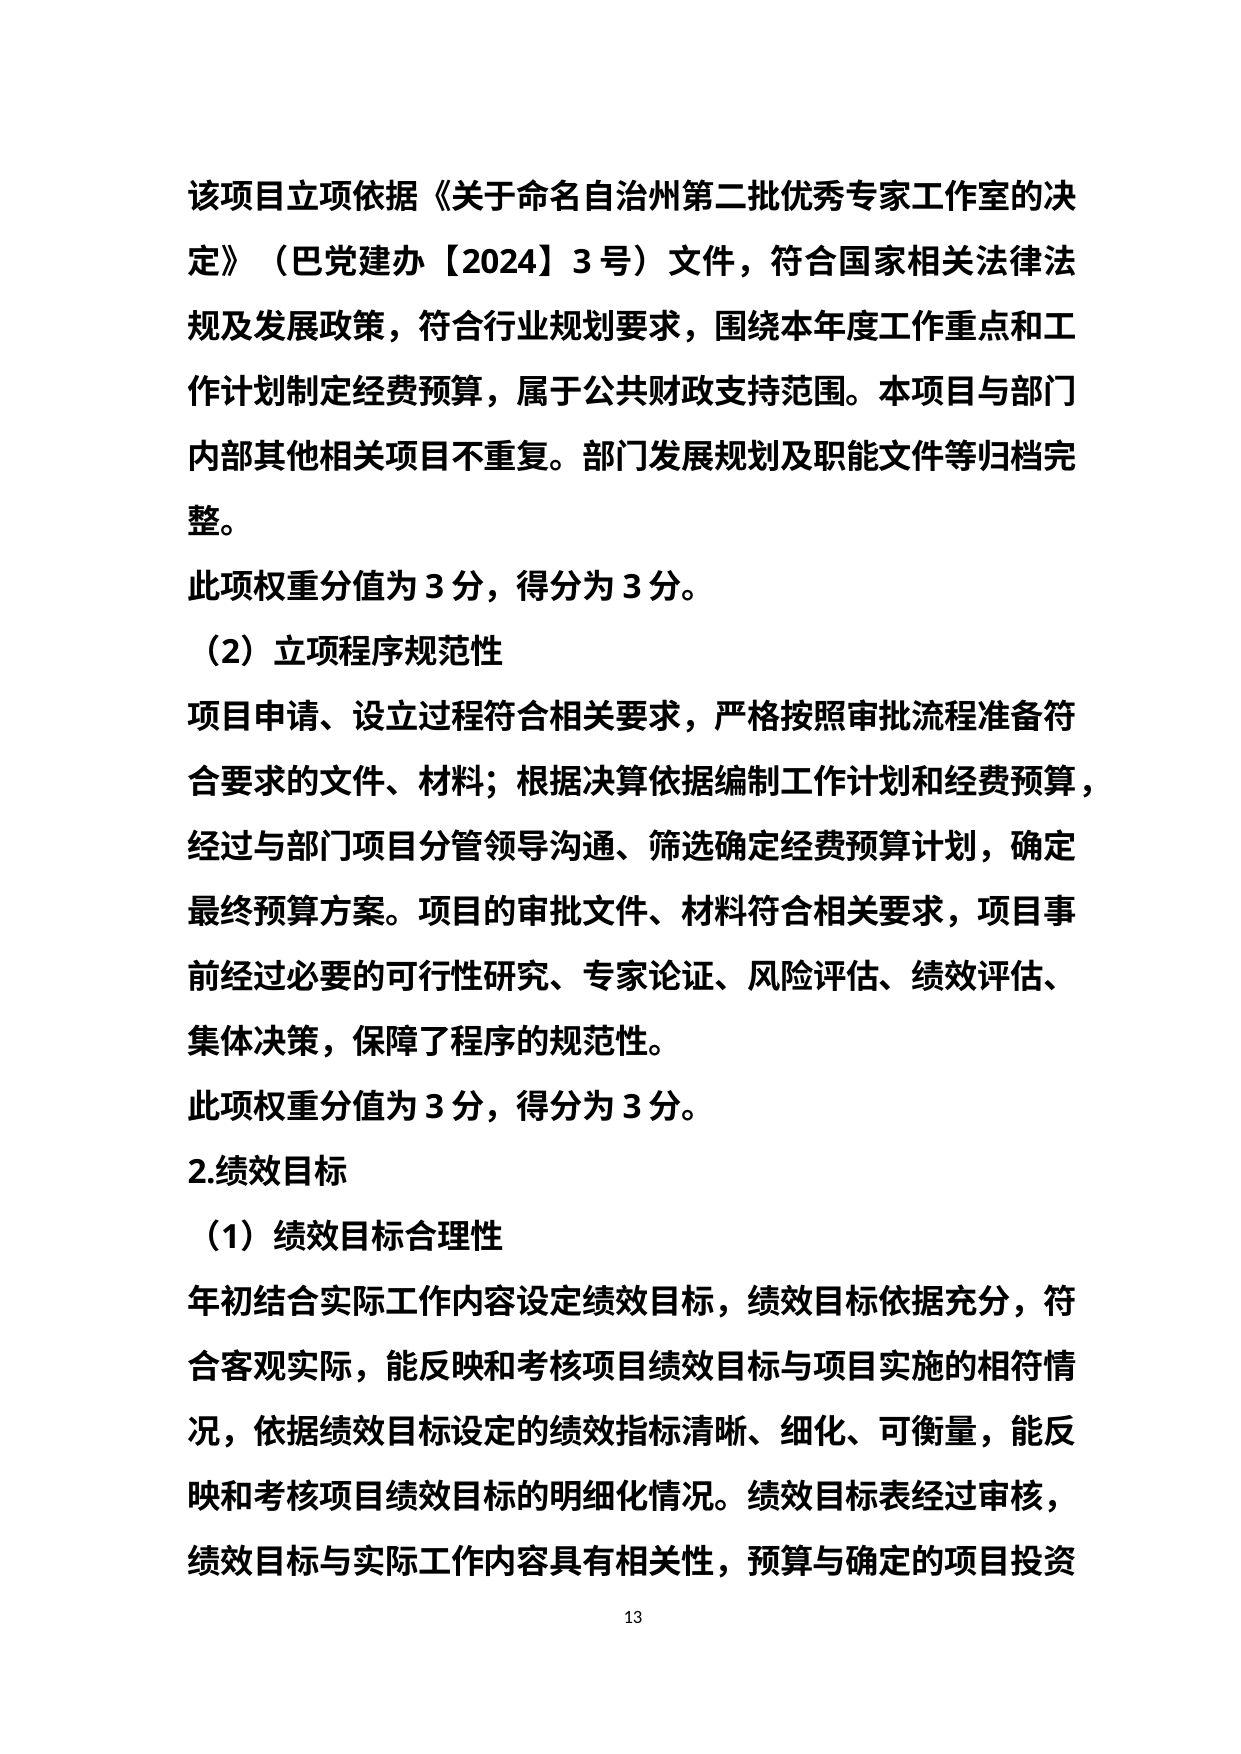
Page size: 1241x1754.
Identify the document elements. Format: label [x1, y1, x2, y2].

text [187, 162, 1078, 1592]
